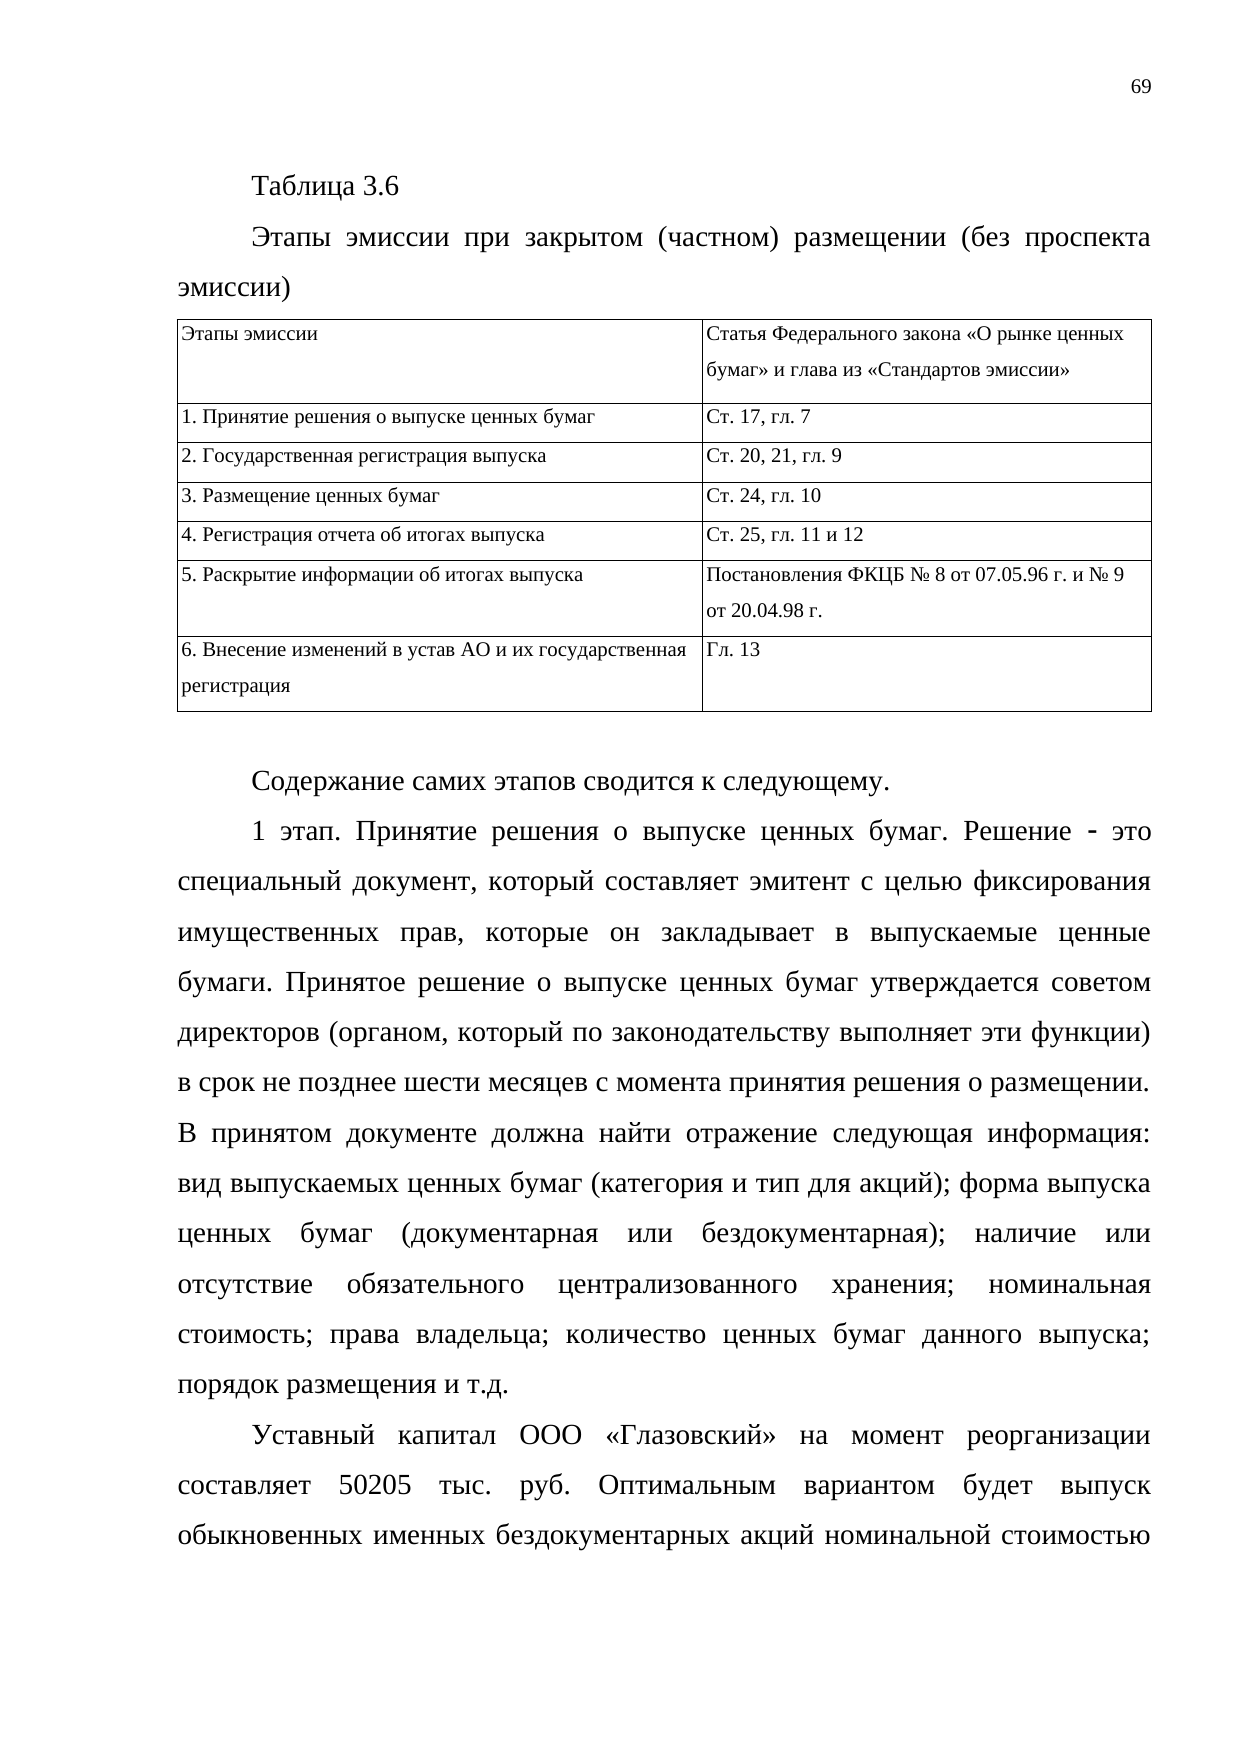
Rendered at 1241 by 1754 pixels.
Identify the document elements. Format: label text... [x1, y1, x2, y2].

table_cell 5. Раскрытие информации об итогах выпуска [178, 561, 702, 636]
text Этапы эмиссии при закрытом (частном) размещении (без проспекта эмиссии) [177, 219, 1152, 303]
table_cell 3. Размещение ценных бумаг [178, 483, 702, 521]
table_cell Гл. 13 [703, 637, 1151, 711]
text Таблица 3.6 [177, 168, 1152, 202]
text 1 этап. Принятие решения о выпуске ценных бумаг. Решение это специальный документ, который составляет эмитент с целью фиксирования имущественных прав, которые он закладывает в выпускаемые ценные бумаги. Принятое решение о выпуске ценных бумаг утверждается советом директоров (органом, который по законодательству выполняет эти функции) в срок не позднее шести месяцев с момента принятия решения о размещении. В принятом документе должна найти отражение следующая информация: вид выпускаемых ценных бумаг (категория и тип для акций); форма выпуска ценных бумаг (документарная или бездокументарная); наличие или отсутствие обязательного централизованного хранения; номинальная стоимость; права владельца; количество ценных бумаг данного выпуска; порядок размещения и т.д. [177, 813, 1152, 1400]
table_cell 4. Регистрация отчета об итогах выпуска [178, 522, 702, 560]
table_cell Ст. 24, гл. 10 [703, 483, 1151, 521]
table_cell Ст. 17, гл. 7 [703, 404, 1151, 442]
table_cell 1. Принятие решения о выпуске ценных бумаг [178, 404, 702, 442]
text Содержание самих этапов сводится к следующему. [177, 763, 1152, 796]
table_cell Ст. 20, 21, гл. 9 [703, 443, 1151, 482]
table_header Этапы эмиссии [178, 320, 702, 403]
table_cell 6. Внесение изменений в устав АО и их государственная регистрация [178, 637, 702, 711]
table_header Статья Федерального закона «О рынке ценных бумаг» и глава из «Стандартов эмиссии» [703, 320, 1151, 403]
table_cell Ст. 25, гл. 11 и 12 [703, 522, 1151, 560]
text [177, 1417, 1152, 1551]
table_cell 2. Государственная регистрация выпуска [178, 443, 702, 482]
table_cell Постановления ФКЦБ № 8 от 07.05.96 г. и № 9 от 20.04.98 г. [703, 561, 1151, 636]
